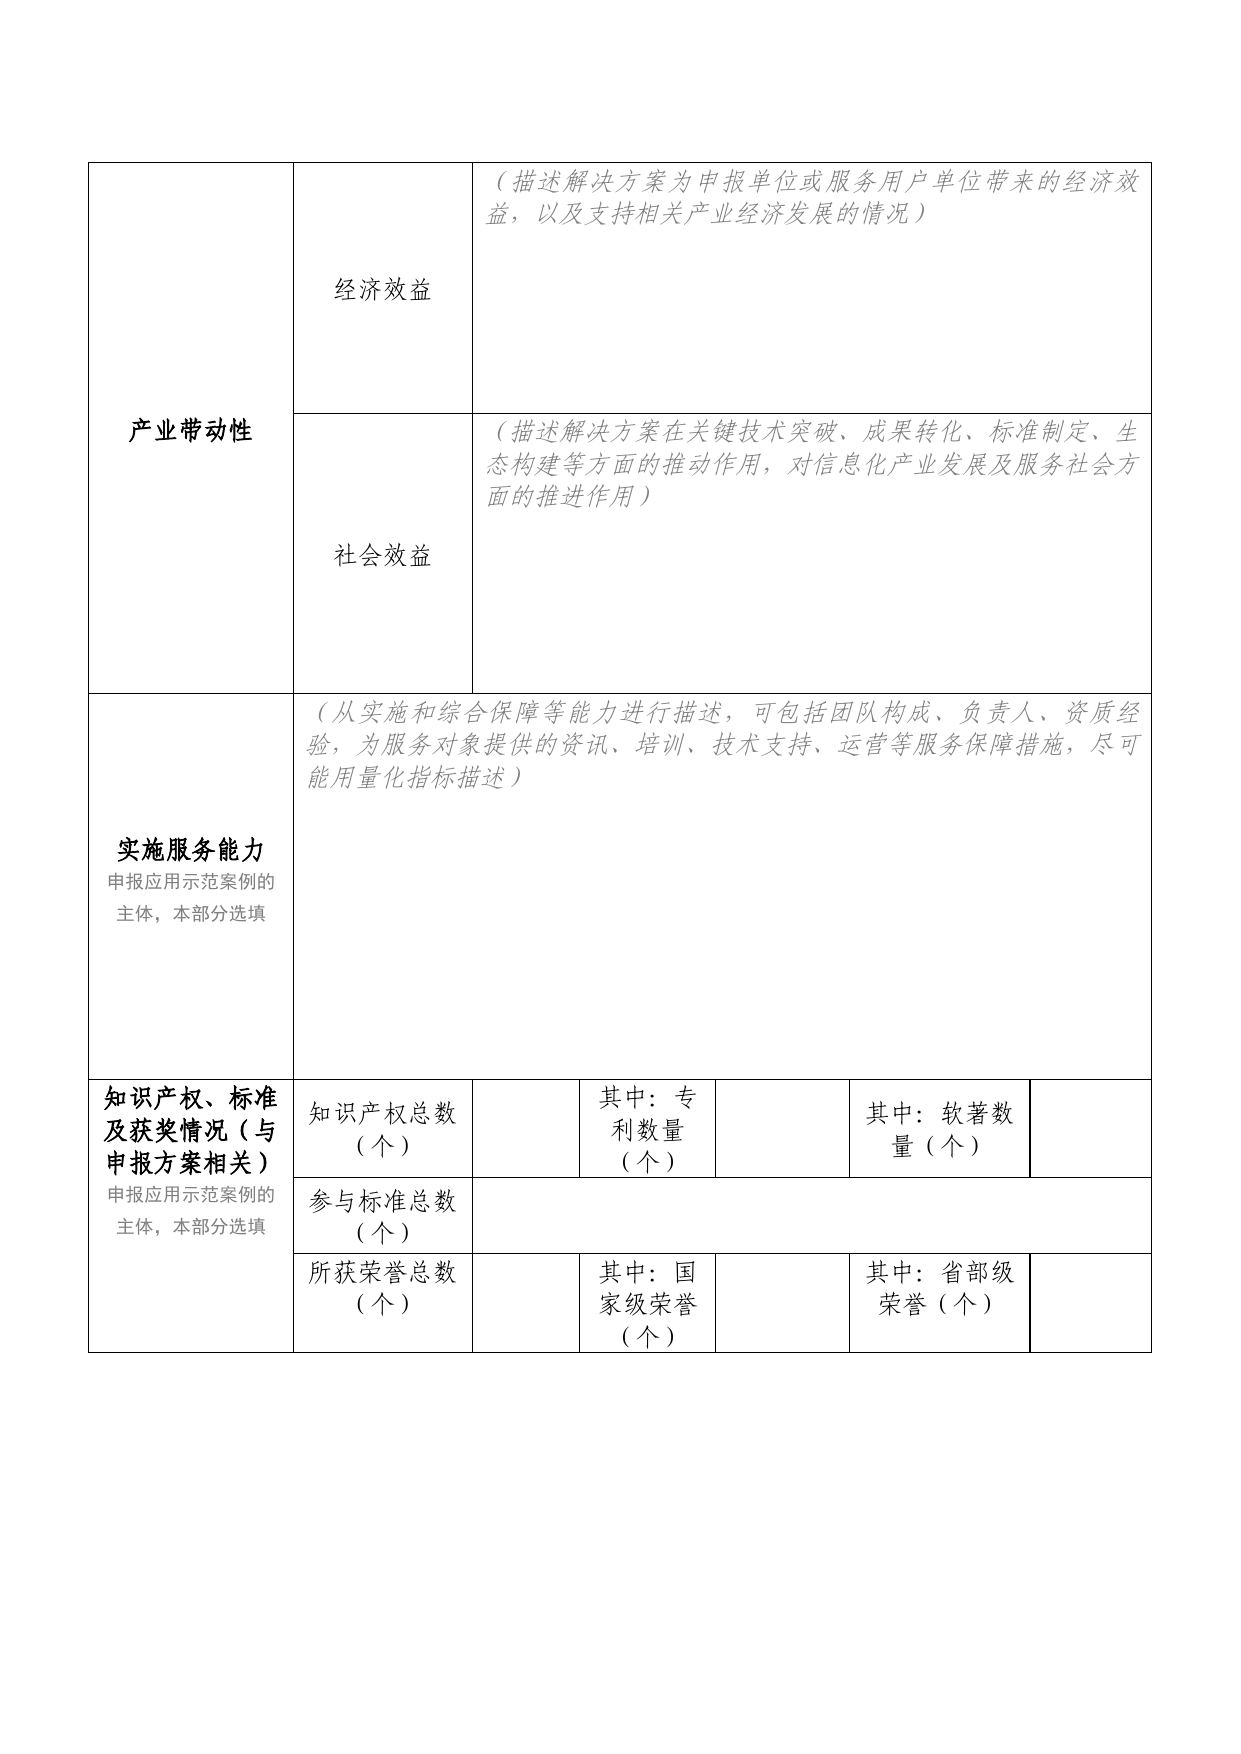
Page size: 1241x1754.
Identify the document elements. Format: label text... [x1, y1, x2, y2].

table_cell 社会效益 [294, 414, 472, 693]
table_cell 知识产权、标准及获奖情况（与申报方案相关） 申报应用示范案例的主体，本部分选填 [89, 1080, 293, 1352]
table_cell [1031, 1254, 1151, 1352]
table_cell [1031, 1080, 1151, 1177]
table_cell 所获荣誉总数（个） [294, 1254, 472, 1352]
table_cell 知识产权总数（个） [294, 1080, 472, 1177]
table_cell 经济效益 [294, 163, 472, 412]
table_cell [473, 1080, 579, 1177]
table_cell [716, 1080, 849, 1177]
table_cell 其中：软著数量（个） [850, 1080, 1029, 1177]
table_cell 其中：专利数量（个） [580, 1080, 715, 1177]
table_cell （描述解决方案为申报单位或服务用户单位带来的经济效益，以及支持相关产业经济发展的情况） [473, 163, 1151, 412]
table_cell 实施服务能力 申报应用示范案例的主体，本部分选填 [89, 694, 293, 1078]
table_cell 其中：国家级荣誉（个） [580, 1254, 715, 1352]
table_cell 其中：省部级荣誉（个） [850, 1254, 1029, 1352]
table_cell 参与标准总数（个） [294, 1178, 472, 1253]
table_cell [716, 1254, 849, 1352]
table_cell （描述解决方案在关键技术突破、成果转化、标准制定、生态构建等方面的推动作用，对信息化产业发展及服务社会方面的推进作用） [473, 414, 1151, 693]
table_cell [473, 1254, 579, 1352]
table_cell [473, 1178, 1151, 1253]
table_cell 产业带动性 [89, 163, 293, 693]
table_cell （从实施和综合保障等能力进行描述，可包括团队构成、负责人、资质经验，为服务对象提供的资讯、培训、技术支持、运营等服务保障措施，尽可能用量化指标描述） [294, 694, 1151, 1078]
